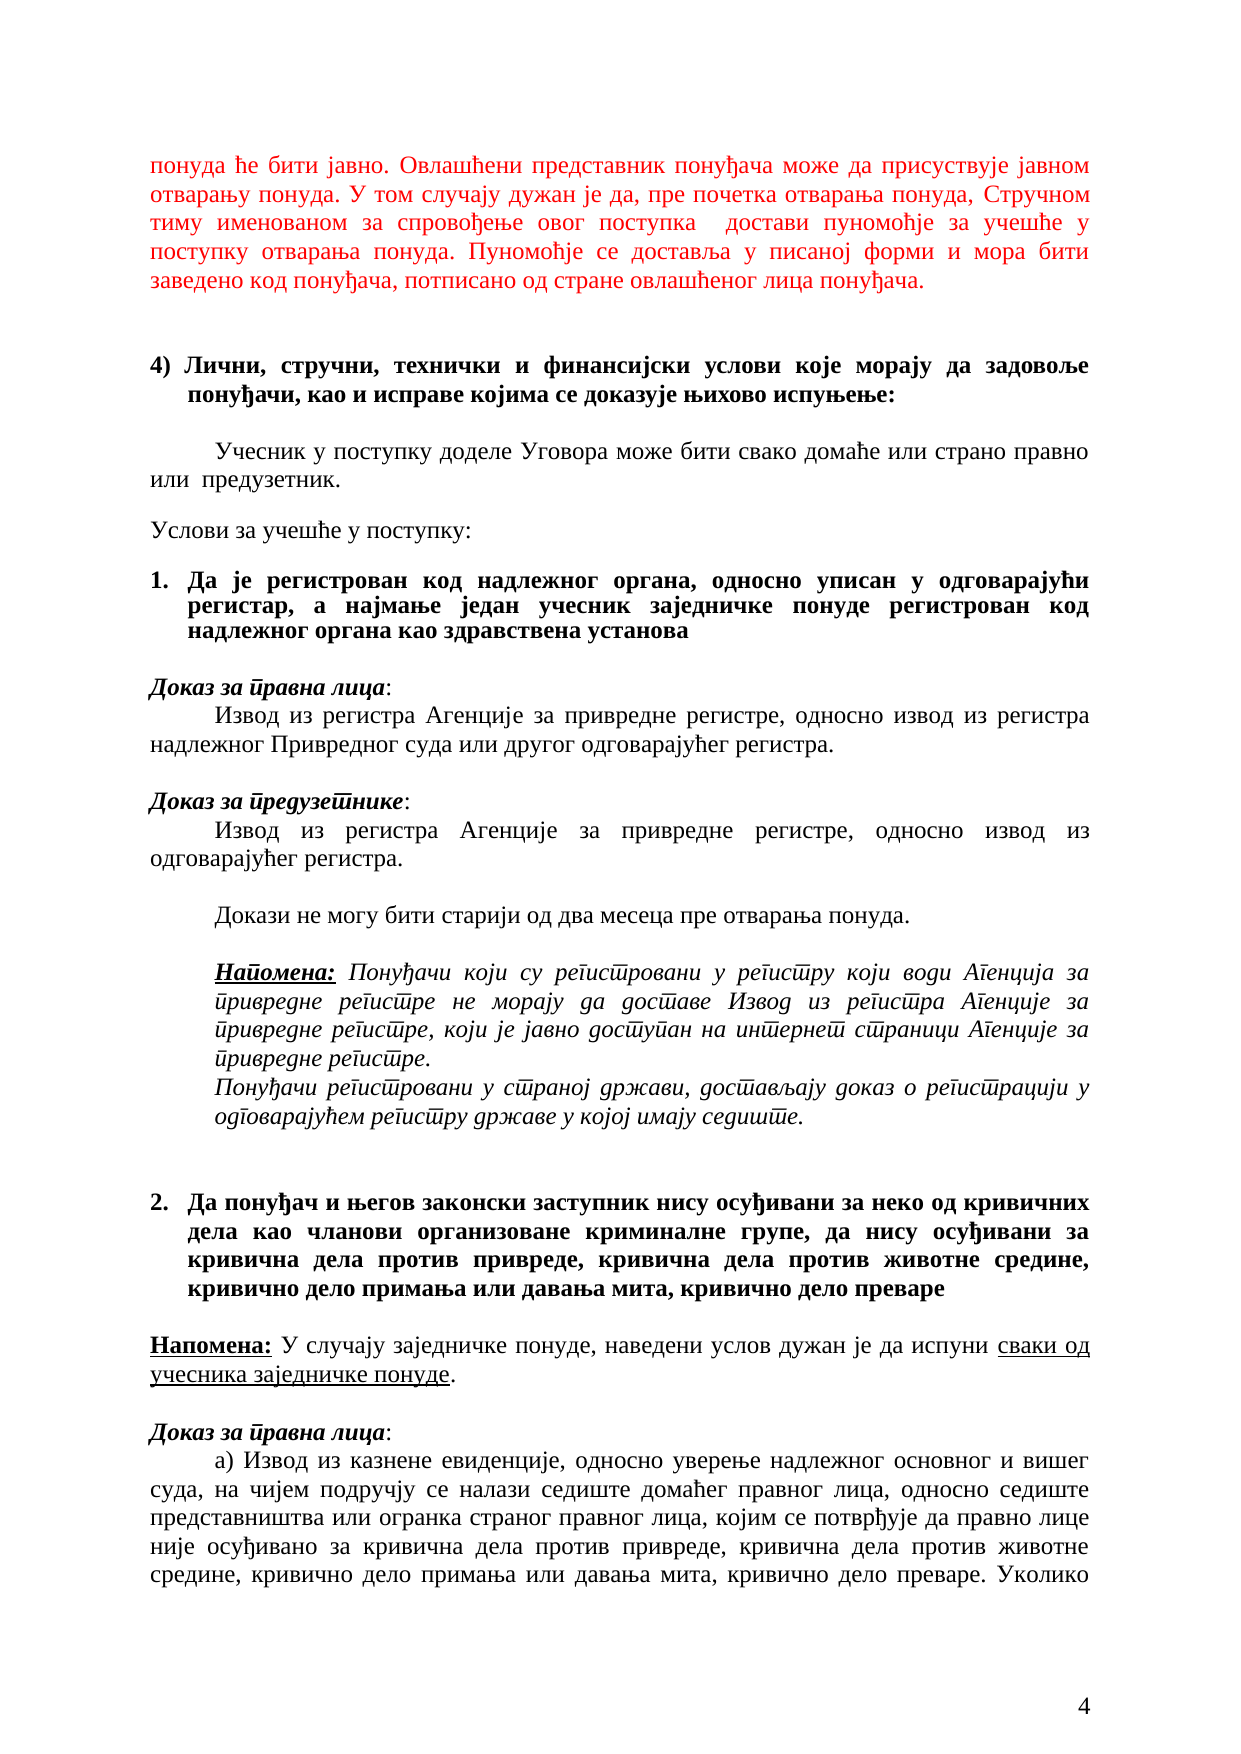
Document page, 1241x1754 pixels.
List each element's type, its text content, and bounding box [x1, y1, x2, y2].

text Услови за учешће у поступку: [150, 518, 1088, 543]
text Доказ за правна лица: [150, 1417, 1090, 1446]
text Напомена: У случају заједничке понуде, наведени услов дужан је да испуни сваки од учесника заједничке понуде. [150, 1331, 1090, 1388]
text Понуђачи регистровани у страној држави, достављају доказ о регистрацији у одговарајућем регистру државе у којој имају седиште. [214, 1072, 1090, 1130]
text Докази не могу бити старији од два месеца пре отварања понуда. [150, 901, 1090, 929]
text Доказ за предузетнике: [150, 787, 1090, 815]
text Учесник у поступку доделе Уговора може бити свако домаће или страно правно или предузетник. [150, 436, 1090, 493]
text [150, 1446, 1090, 1588]
list Да понуђач и његов законски заступник нису осуђивани за неко од кривичних дела као чланови организоване криминалне групе, да нису осуђивани за кривична дела против привреде, кривична дела против животне средине, кривично дело примања или давања мита, кривично дело преваре [150, 1188, 1090, 1302]
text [150, 150, 1090, 294]
subtitle Лични, стручни, технички и финансијски услови које морају да задовоље понуђачи, као и исправе којима се доказује њихово испуњење: [150, 351, 1090, 408]
text Напомена: Понуђачи који су регистровани у регистру који води Агенција за привредне регистре не морају да доставе Извод из регистра Агенције за привредне регистре, који је јавно доступан на интернет страници Агенције за привредне регистре. [214, 958, 1090, 1072]
text Извод из регистра Агенције за привредне регистре, односно извод из регистра надлежног Привредног суда или другог одговарајућег регистра. [150, 701, 1090, 758]
text Извод из регистра Агенције за привредне регистре, односно извод из одговарајућег регистра. [150, 815, 1090, 872]
list Да је регистрован код надлежног органа, односно уписан у одговарајући регистар, а најмање један учесник заједничке понуде регистрован код надлежног органа као здравствена установа [150, 568, 1090, 643]
text Доказ за правна лица: [150, 672, 1090, 701]
